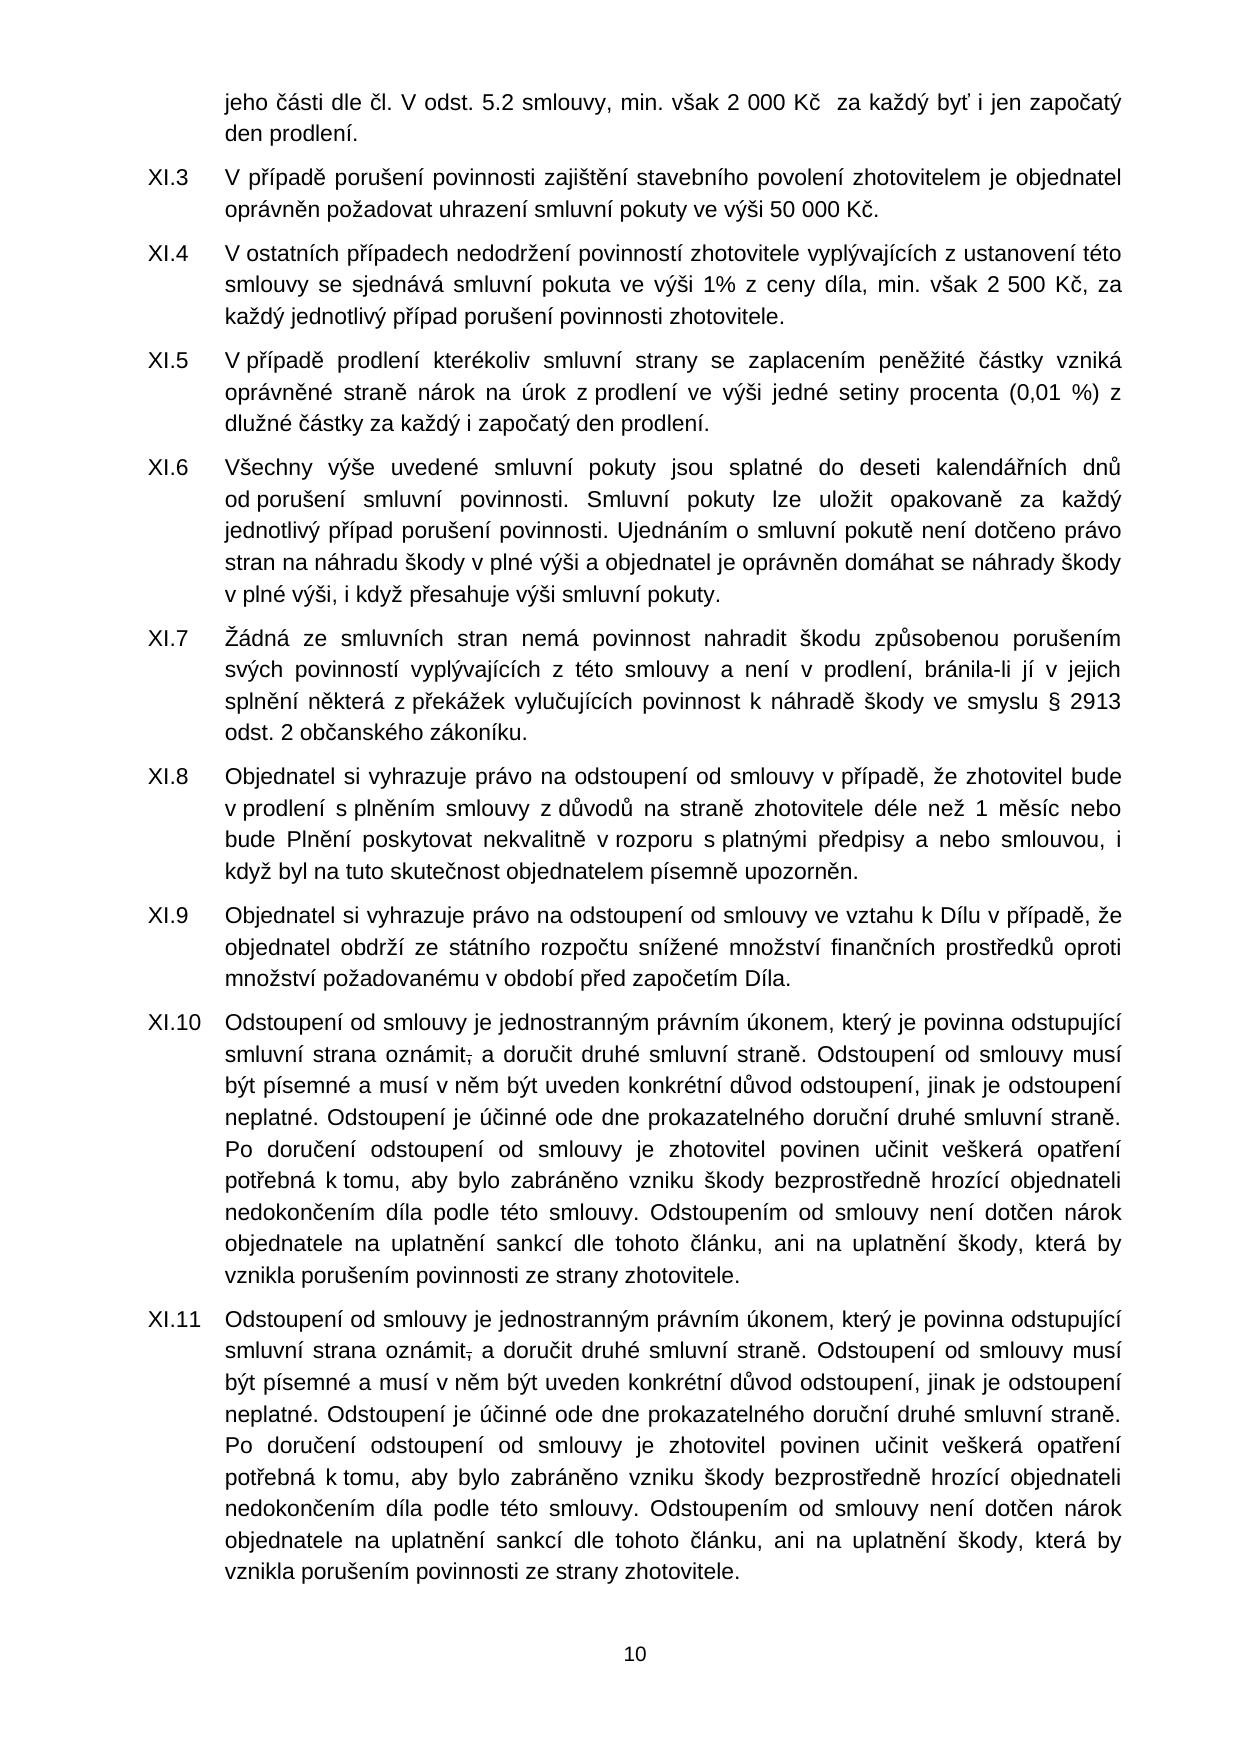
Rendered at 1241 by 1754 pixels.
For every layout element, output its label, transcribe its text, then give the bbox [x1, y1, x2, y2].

list Všechny výše uvedené smluvní pokuty jsou splatné do deseti kalendářních dnů od porušení smluvní povinnosti. Smluvní pokuty lze uložit opakovaně za každý jednotlivý případ porušení povinnosti. Ujednáním o smluvní pokutě není dotčeno právo stran na náhradu škody v plné výši a objednatel je oprávněn domáhat se náhrady škody v plné výši, i když přesahuje výši smluvní pokuty. [148, 454, 1122, 607]
list V ostatních případech nedodržení povinností zhotovitele vyplývajících z ustanovení této smlouvy se sjednává smluvní pokuta ve výši 1% z ceny díla, min. však 2 500 Kč, za každý jednotlivý případ porušení povinnosti zhotovitele. [148, 240, 1122, 329]
list Odstoupení od smlouvy je jednostranným právním úkonem, který je povinna odstupující smluvní strana oznámit, a doručit druhé smluvní straně. Odstoupení od smlouvy musí být písemné a musí v něm být uveden konkrétní důvod odstoupení, jinak je odstoupení neplatné. Odstoupení je účinné ode dne prokazatelného doruční druhé smluvní straně. Po doručení odstoupení od smlouvy je zhotovitel povinen učinit veškerá opatření potřebná k tomu, aby bylo zabráněno vzniku škody bezprostředně hrozící objednateli nedokončením díla podle této smlouvy. Odstoupením od smlouvy není dotčen nárok objednatele na uplatnění sankcí dle tohoto článku, ani na uplatnění škody, která by vznikla porušením povinnosti ze strany zhotovitele. [148, 1306, 1122, 1585]
list Objednatel si vyhrazuje právo na odstoupení od smlouvy ve vztahu k Dílu v případě, že objednatel obdrží ze státního rozpočtu snížené množství finančních prostředků oproti množství požadovanému v období před započetím Díla. [148, 902, 1122, 992]
list V případě porušení povinnosti zajištění stavebního povolení zhotovitelem je objednatel oprávněn požadovat uhrazení smluvní pokuty ve výši 50 000 Kč. [148, 164, 1122, 222]
list V případě prodlení kterékoliv smluvní strany se zaplacením peněžité částky vzniká oprávněné straně nárok na úrok z prodlení ve výši jedné setiny procenta (0,01 %) z dlužné částky za každý i započatý den prodlení. [148, 347, 1122, 437]
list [148, 89, 1122, 147]
list Žádná ze smluvních stran nemá povinnost nahradit škodu způsobenou porušením svých povinností vyplývajících z této smlouvy a není v prodlení, bránila-li jí v jejich splnění některá z překážek vylučujících povinnost k náhradě škody ve smyslu § 2913 odst. 2 občanského zákoníku. [148, 624, 1122, 746]
list Objednatel si vyhrazuje právo na odstoupení od smlouvy v případě, že zhotovitel bude v prodlení s plněním smlouvy z důvodů na straně zhotovitele déle než 1 měsíc nebo bude Plnění poskytovat nekvalitně v rozporu s platnými předpisy a nebo smlouvou, i když byl na tuto skutečnost objednatelem písemně upozorněn. [148, 763, 1122, 884]
list Odstoupení od smlouvy je jednostranným právním úkonem, který je povinna odstupující smluvní strana oznámit, a doručit druhé smluvní straně. Odstoupení od smlouvy musí být písemné a musí v něm být uveden konkrétní důvod odstoupení, jinak je odstoupení neplatné. Odstoupení je účinné ode dne prokazatelného doruční druhé smluvní straně. Po doručení odstoupení od smlouvy je zhotovitel povinen učinit veškerá opatření potřebná k tomu, aby bylo zabráněno vzniku škody bezprostředně hrozící objednateli nedokončením díla podle této smlouvy. Odstoupením od smlouvy není dotčen nárok objednatele na uplatnění sankcí dle tohoto článku, ani na uplatnění škody, která by vznikla porušením povinnosti ze strany zhotovitele. [148, 1009, 1122, 1288]
